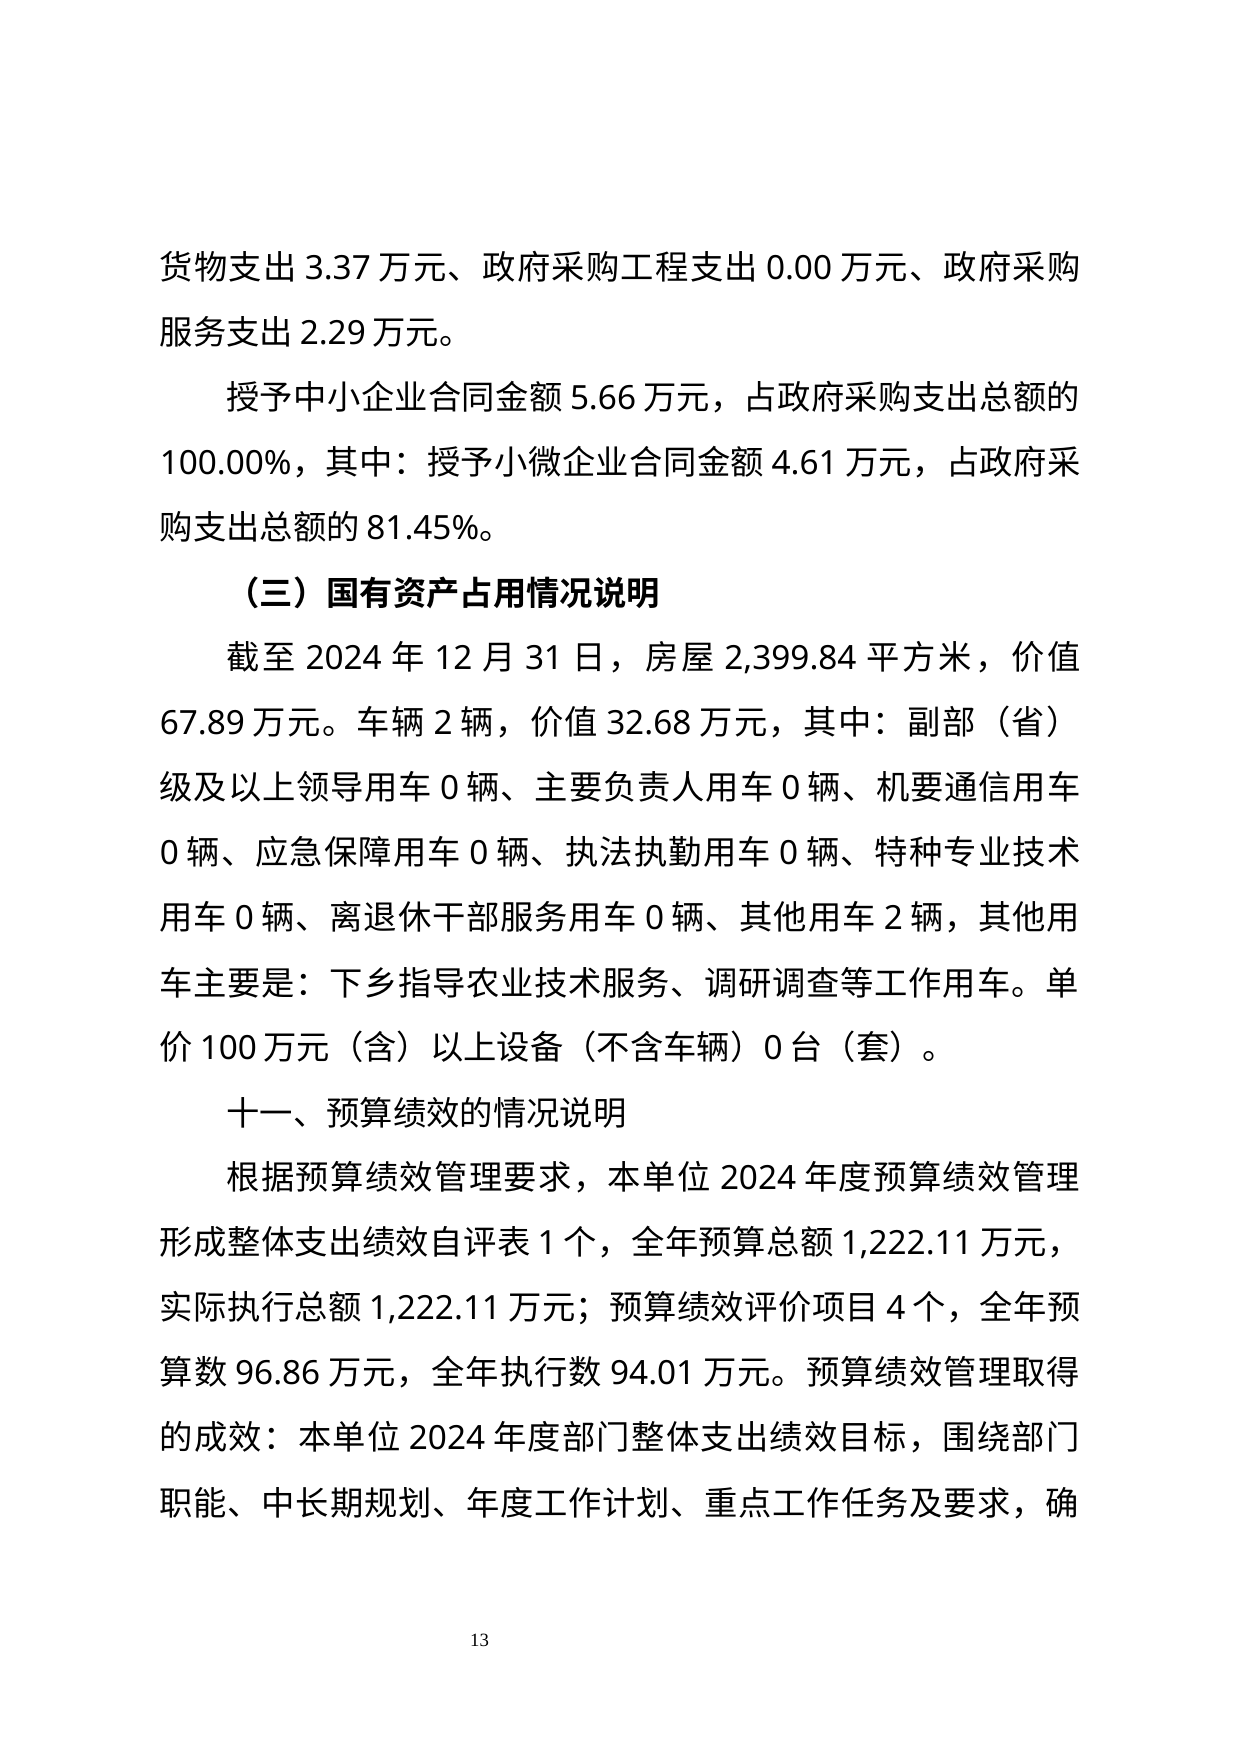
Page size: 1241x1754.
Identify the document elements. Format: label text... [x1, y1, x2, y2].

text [159, 233, 1081, 363]
text 授予中小企业合同金额5.66万元，占政府采购支出总额的100.00%，其中：授予小微企业合同金额4.61万元，占政府采购支出总额的81.45%。 [159, 363, 1081, 558]
text 十一、预算绩效的情况说明 [159, 1078, 1081, 1143]
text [159, 1143, 1081, 1533]
text （三）国有资产占用情况说明 [159, 558, 1081, 623]
text 截至2024年12月31日，房屋2,399.84平方米，价值67.89万元。车辆2辆，价值32.68万元，其中：副部（省）级及以上领导用车0辆、主要负责人用车0辆、机要通信用车0辆、应急保障用车0辆、执法执勤用车0辆、特种专业技术用车0辆、离退休干部服务用车0辆、其他用车2辆，其他用车主要是：下乡指导农业技术服务、调研调查等工作用车。单价100万元（含）以上设备（不含车辆）0台（套）。 [159, 623, 1081, 1078]
